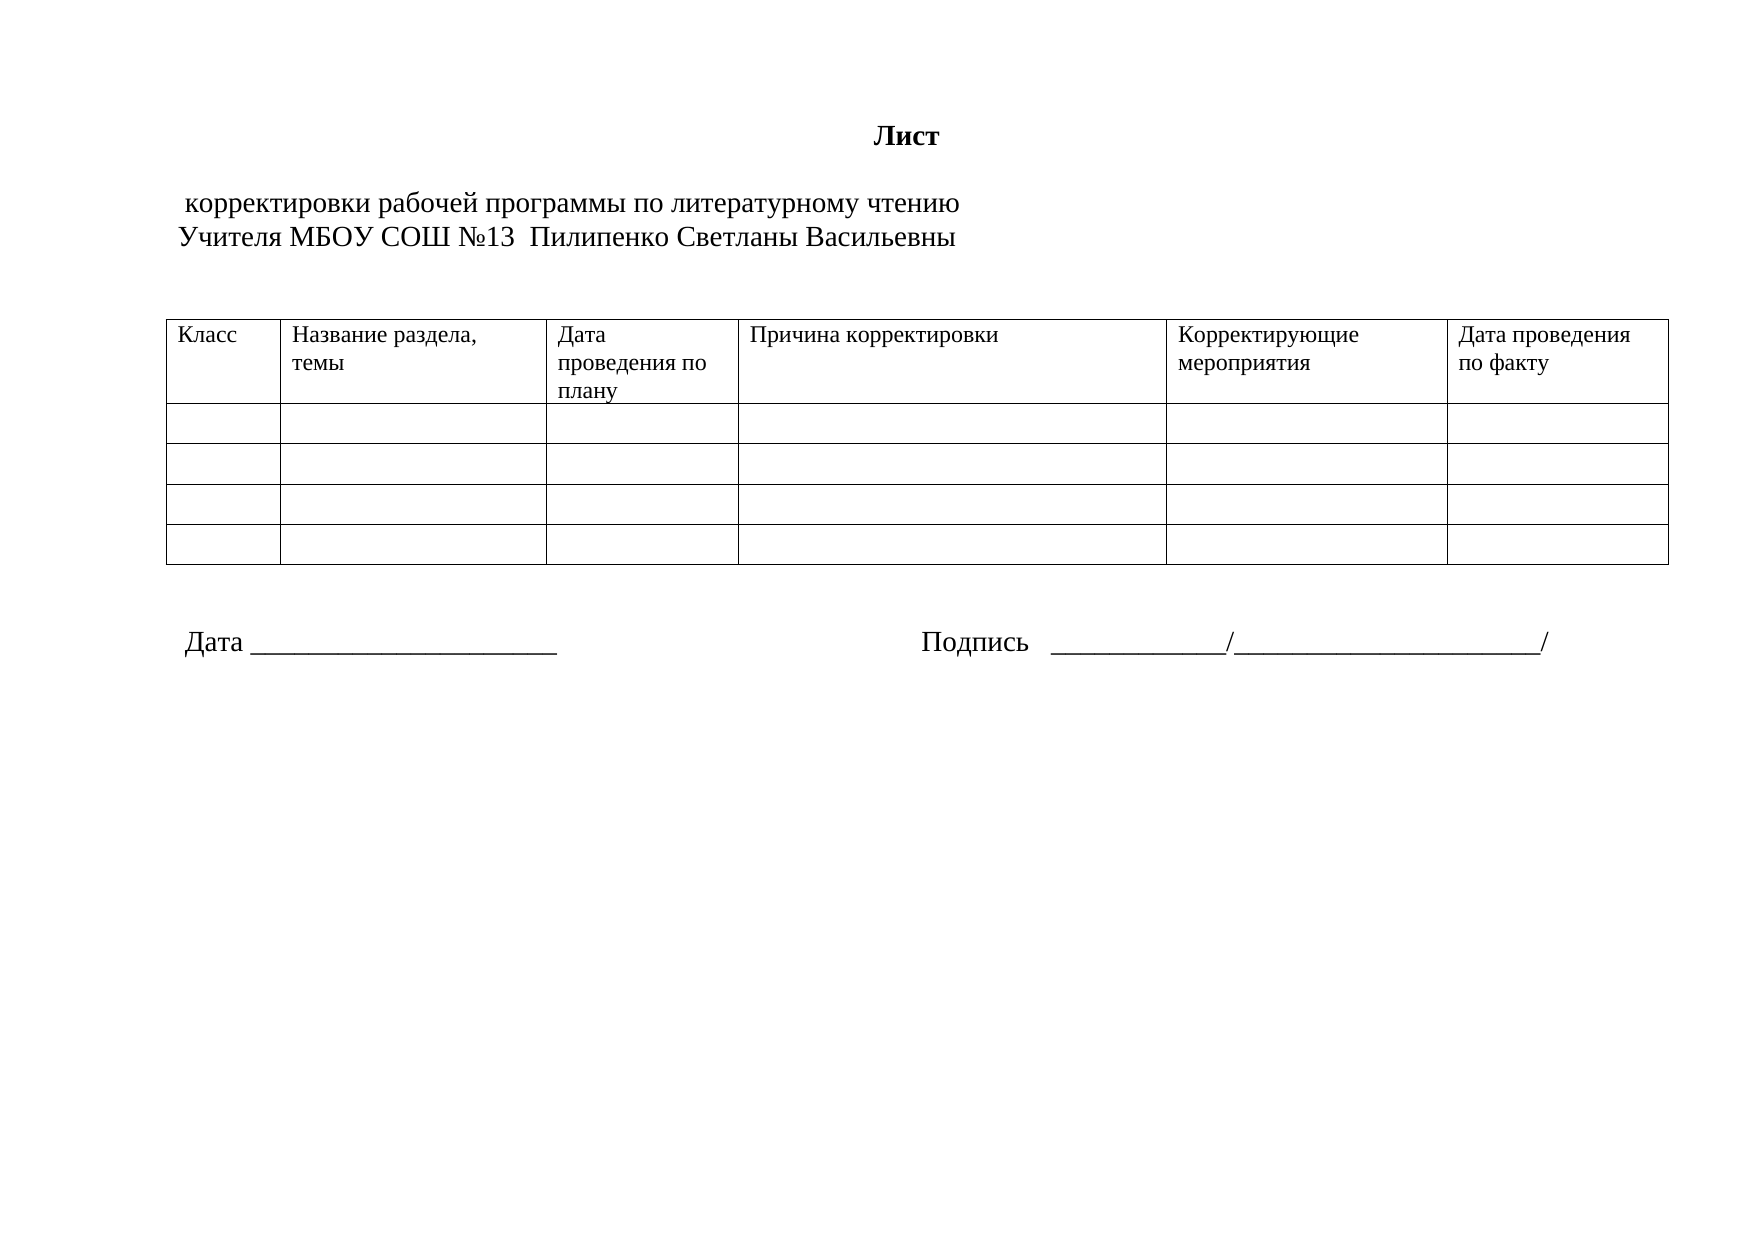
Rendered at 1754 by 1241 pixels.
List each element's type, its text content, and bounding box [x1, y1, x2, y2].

table_cell [281, 404, 546, 443]
table_header Класс [167, 320, 280, 403]
table_cell [1448, 404, 1668, 443]
table_header Дата проведения по факту [1448, 320, 1668, 403]
table_cell [1167, 444, 1447, 483]
table_cell [167, 525, 280, 564]
text Учителя МБОУ СОШ №13 Пилипенко Светланы Васильевны [177, 219, 1636, 252]
table_cell [739, 404, 1166, 443]
table_cell [1167, 404, 1447, 443]
table_header Причина корректировки [739, 320, 1166, 403]
table_cell [281, 485, 546, 523]
table_cell [739, 444, 1166, 483]
table_cell [1448, 444, 1668, 483]
table_cell [167, 485, 280, 523]
text Лист [177, 118, 1636, 152]
table_header Корректирующие мероприятия [1167, 320, 1447, 403]
table_cell [1167, 485, 1447, 523]
table_cell [1448, 485, 1668, 523]
text корректировки рабочей программы по литературному чтению [177, 185, 1636, 219]
table_cell [547, 525, 738, 564]
table_cell [547, 444, 738, 483]
table_cell [739, 485, 1166, 523]
table_header Дата проведения по плану [547, 320, 738, 403]
table_cell [547, 404, 738, 443]
table_cell [547, 485, 738, 523]
text Дата _____________________ Подпись ____________/_____________________/ [177, 624, 1636, 658]
table_cell [1167, 525, 1447, 564]
table_cell [1448, 525, 1668, 564]
table_cell [167, 404, 280, 443]
table_cell [167, 444, 280, 483]
table_cell [739, 525, 1166, 564]
table_cell [281, 444, 546, 483]
table_header Название раздела, темы [281, 320, 546, 403]
table_cell [281, 525, 546, 564]
